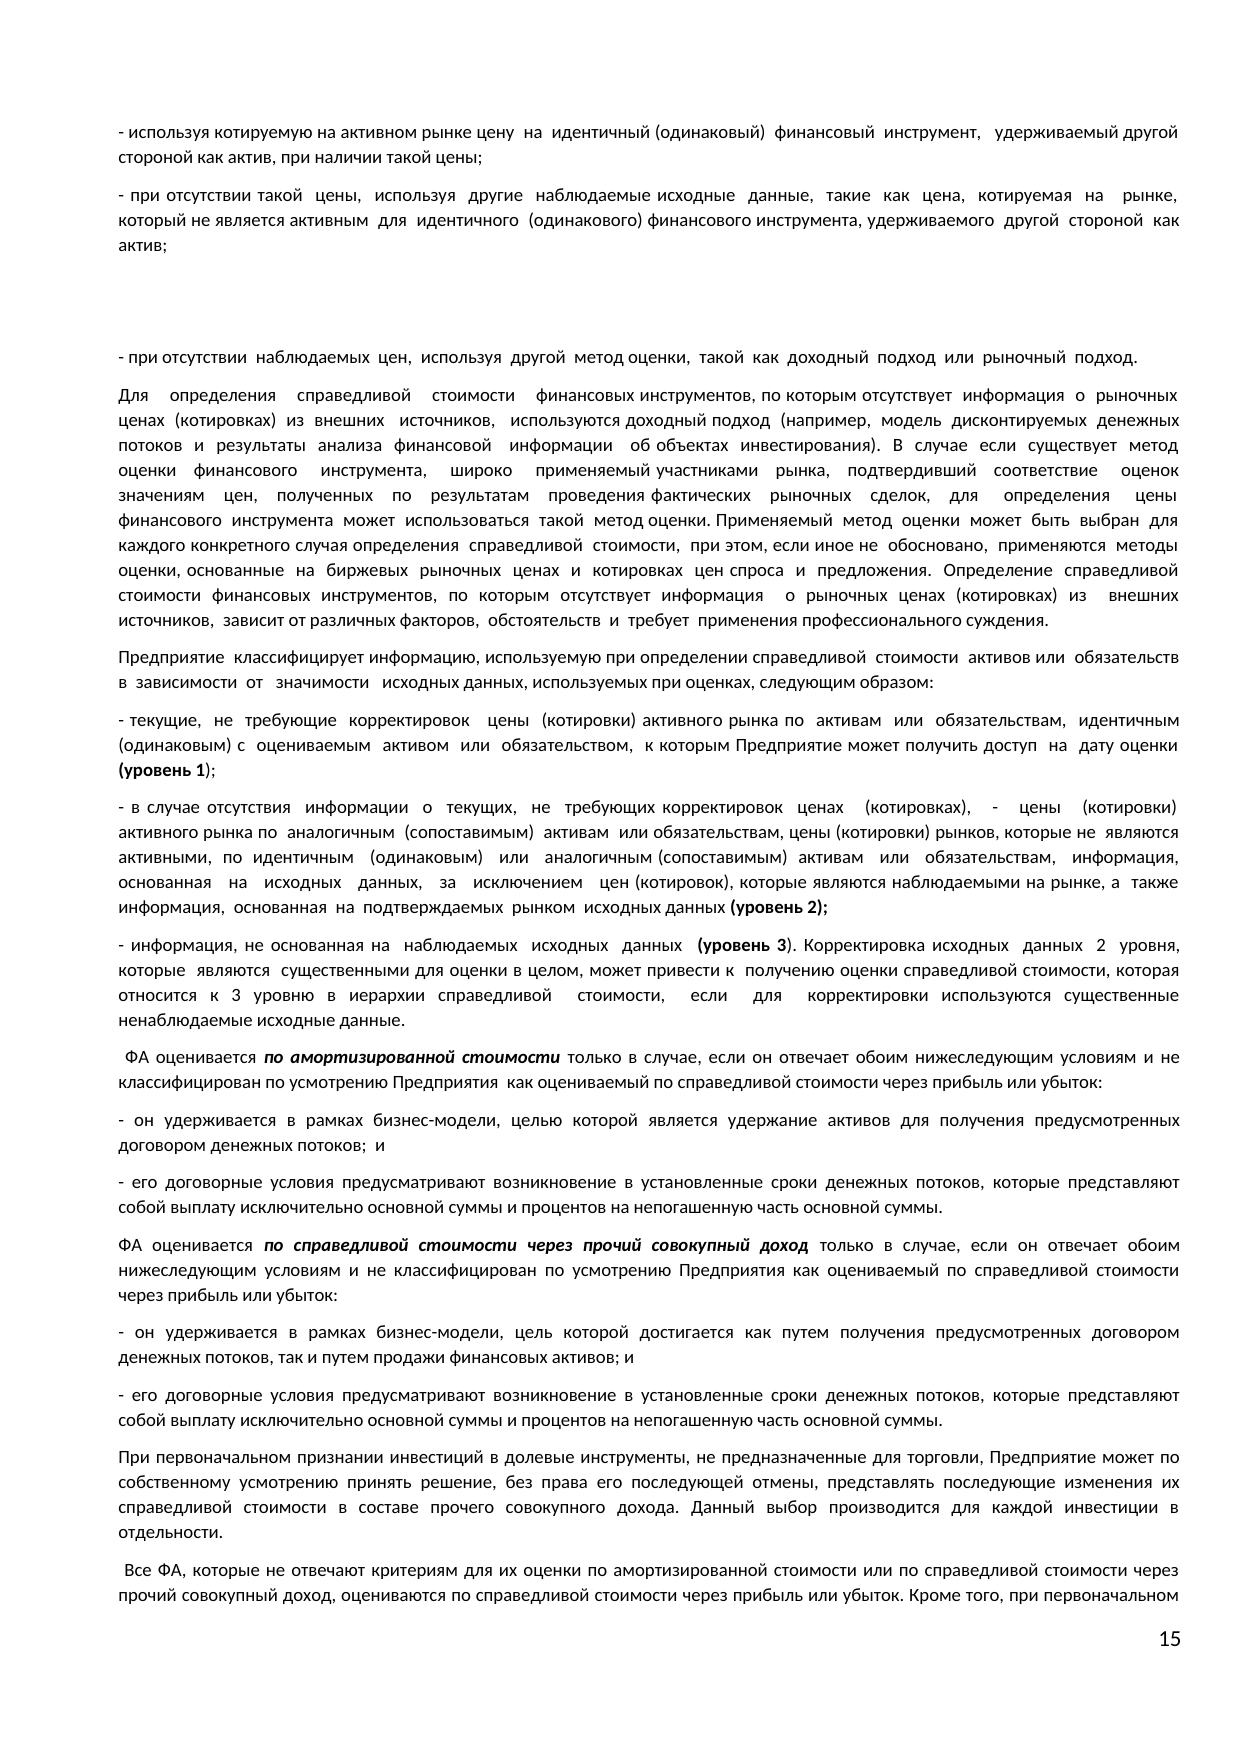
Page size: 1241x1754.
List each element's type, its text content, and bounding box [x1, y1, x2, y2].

text - в случае отсутствия информации о текущих, не требующих корректировок ценах (котировках), - цены (котировки) активного рынка по аналогичным (сопоставимым) активам или обязательствам, цены (котировки) рынков, которые не являются активными, по идентичным (одинаковым) или аналогичным (сопоставимым) активам или обязательствам, информация, основанная на исходных данных, за исключением цен (котировок), которые являются наблюдаемыми на рынке, а также информация, основанная на подтверждаемых рынком исходных данных (уровень 2); [118, 793, 1181, 918]
text - информация, не основанная на наблюдаемых исходных данных (уровень 3). Корректировка исходных данных 2 уровня, которые являются существенными для оценки в целом, может привести к получению оценки справедливой стоимости, которая относится к 3 уровню в иерархии справедливой стоимости, если для корректировки используются существенные ненаблюдаемые исходные данные. [118, 931, 1181, 1031]
text ФА оценивается по амортизированной стоимости только в случае, если он отвечает обоим нижеследующим условиям и не классифицирован по усмотрению Предприятия как оцениваемый по справедливой стоимости через прибыль или убыток: [118, 1043, 1181, 1093]
text - при отсутствии наблюдаемых цен, используя другой метод оценки, такой как доходный подход или рыночный подход. [118, 343, 1181, 368]
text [118, 1556, 1181, 1606]
text - его договорные условия предусматривают возникновение в установленные сроки денежных потоков, которые представляют собой выплату исключительно основной суммы и процентов на непогашенную часть основной суммы. [118, 1381, 1181, 1431]
text При первоначальном признании инвестиций в долевые инструменты, не предназначенные для торговли, Предприятие может по собственному усмотрению принять решение, без права его последующей отмены, представлять последующие изменения их справедливой стоимости в составе прочего совокупного дохода. Данный выбор производится для каждой инвестиции в отдельности. [118, 1443, 1181, 1543]
text - используя котируемую на активном рынке цену на идентичный (одинаковый) финансовый инструмент, удерживаемый другой стороной как актив, при наличии такой цены; [118, 118, 1181, 168]
text Для определения справедливой стоимости финансовых инструментов, по которым отсутствует информация о рыночных ценах (котировках) из внешних источников, используются доходный подход (например, модель дисконтируемых денежных потоков и результаты анализа финансовой информации об объектах инвестирования). В случае если существует метод оценки финансового инструмента, широко применяемый участниками рынка, подтвердивший соответствие оценок значениям цен, полученных по результатам проведения фактических рыночных сделок, для определения цены финансового инструмента может использоваться такой метод оценки. Применяемый метод оценки может быть выбран для каждого конкретного случая определения справедливой стоимости, при этом, если иное не обосновано, применяются методы оценки, основанные на биржевых рыночных ценах и котировках цен спроса и предложения. Определение справедливой стоимости финансовых инструментов, по которым отсутствует информация о рыночных ценах (котировках) из внешних источников, зависит от различных факторов, обстоятельств и требует применения профессионального суждения. [118, 381, 1181, 631]
text - текущие, не требующие корректировок цены (котировки) активного рынка по активам или обязательствам, идентичным (одинаковым) с оцениваемым активом или обязательством, к которым Предприятие может получить доступ на дату оценки (уровень 1); [118, 706, 1181, 781]
text Предприятие классифицирует информацию, используемую при определении справедливой стоимости активов или обязательств в зависимости от значимости исходных данных, используемых при оценках, следующим образом: [118, 643, 1181, 693]
text - его договорные условия предусматривают возникновение в установленные сроки денежных потоков, которые представляют собой выплату исключительно основной суммы и процентов на непогашенную часть основной суммы. [118, 1168, 1181, 1218]
text ФА оценивается по справедливой стоимости через прочий совокупный доход только в случае, если он отвечает обоим нижеследующим условиям и не классифицирован по усмотрению Предприятия как оцениваемый по справедливой стоимости через прибыль или убыток: [118, 1231, 1181, 1306]
text - при отсутствии такой цены, используя другие наблюдаемые исходные данные, такие как цена, котируемая на рынке, который не является активным для идентичного (одинакового) финансового инструмента, удерживаемого другой стороной как актив; [118, 181, 1181, 256]
text - он удерживается в рамках бизнес-модели, целью которой является удержание активов для получения предусмотренных договором денежных потоков; и [118, 1106, 1181, 1156]
text - он удерживается в рамках бизнес-модели, цель которой достигается как путем получения предусмотренных договором денежных потоков, так и путем продажи финансовых активов; и [118, 1318, 1181, 1368]
